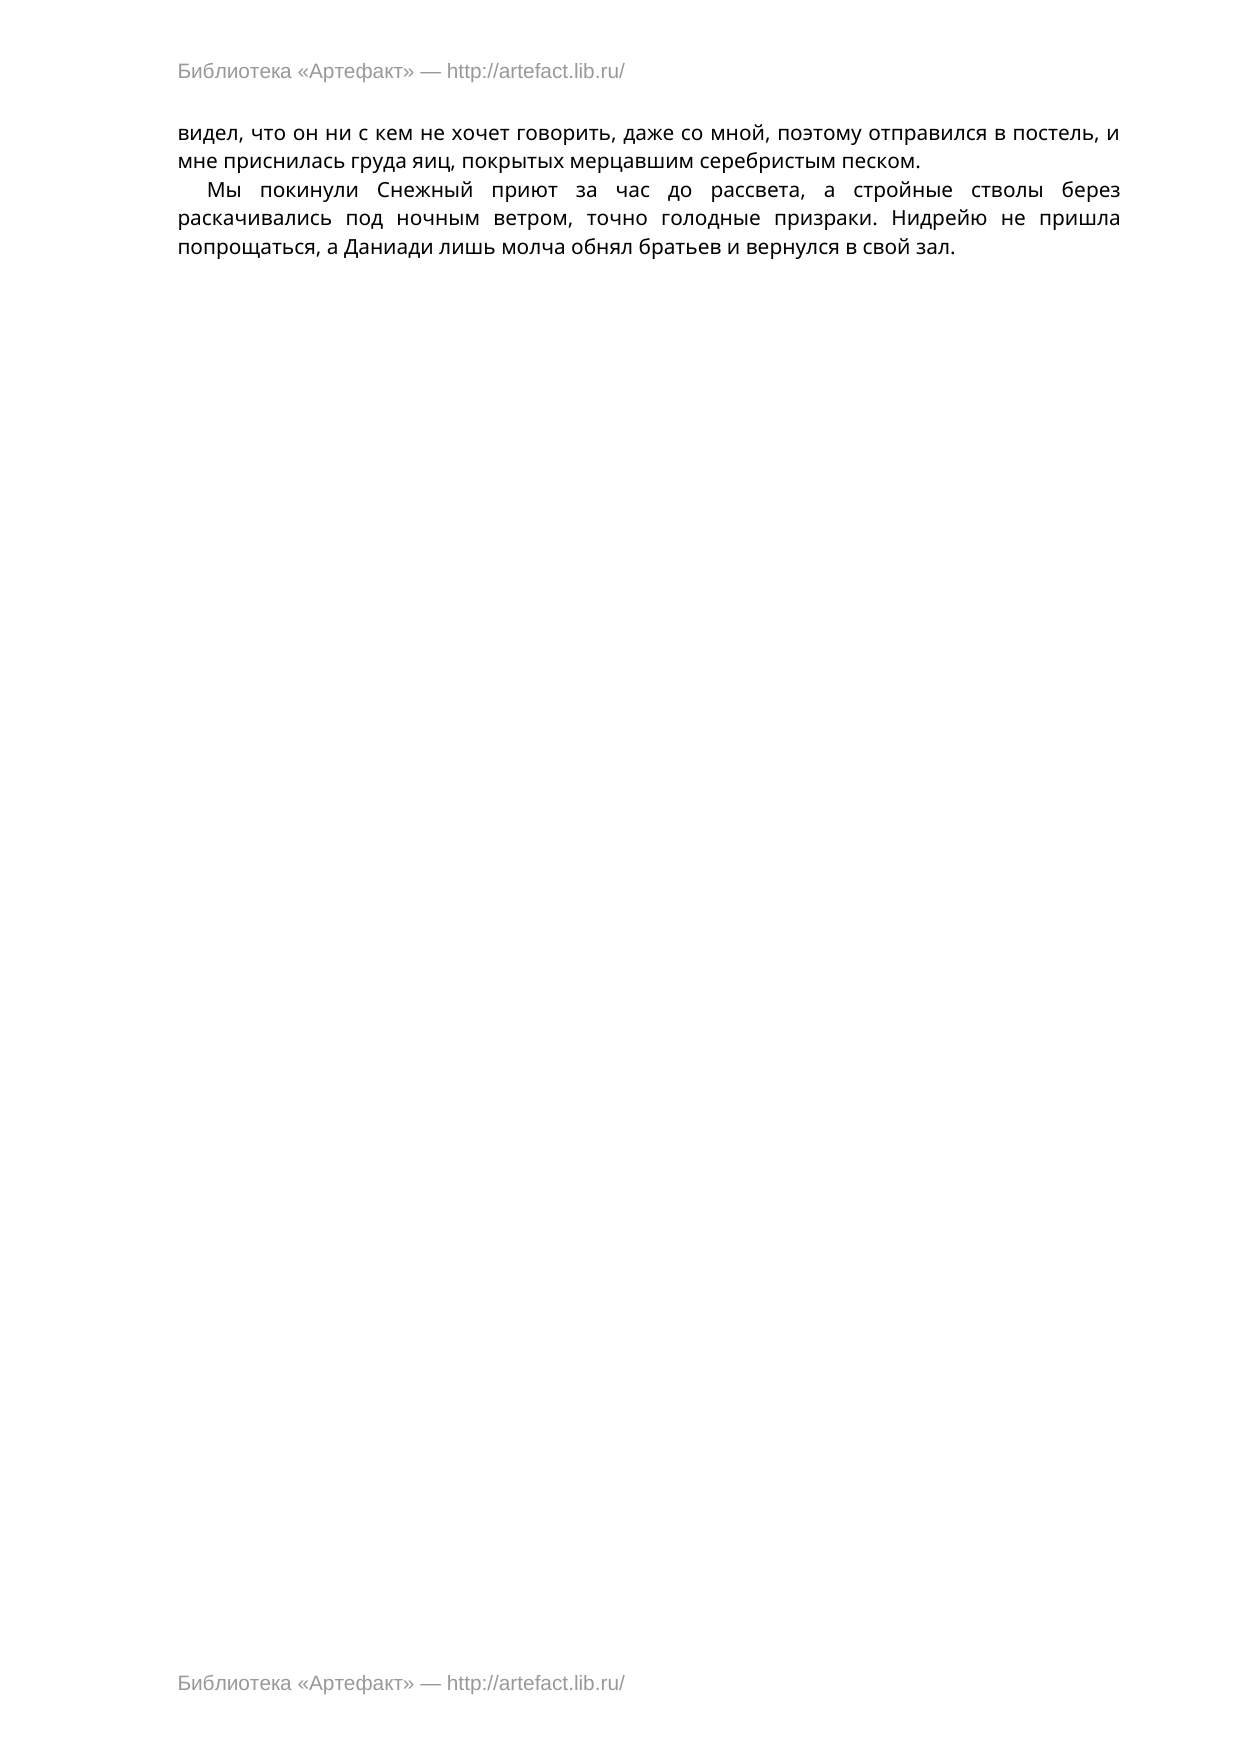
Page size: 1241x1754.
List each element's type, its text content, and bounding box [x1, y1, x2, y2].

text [177, 118, 1122, 175]
text Мы покинули Снежный приют за час до рассвета, а стройные стволы берез раскачивались под ночным ветром, точно голодные призраки. Нидрейю не пришла попрощаться, а Даниади лишь молча обнял братьев и вернулся в свой зал. [177, 175, 1122, 260]
